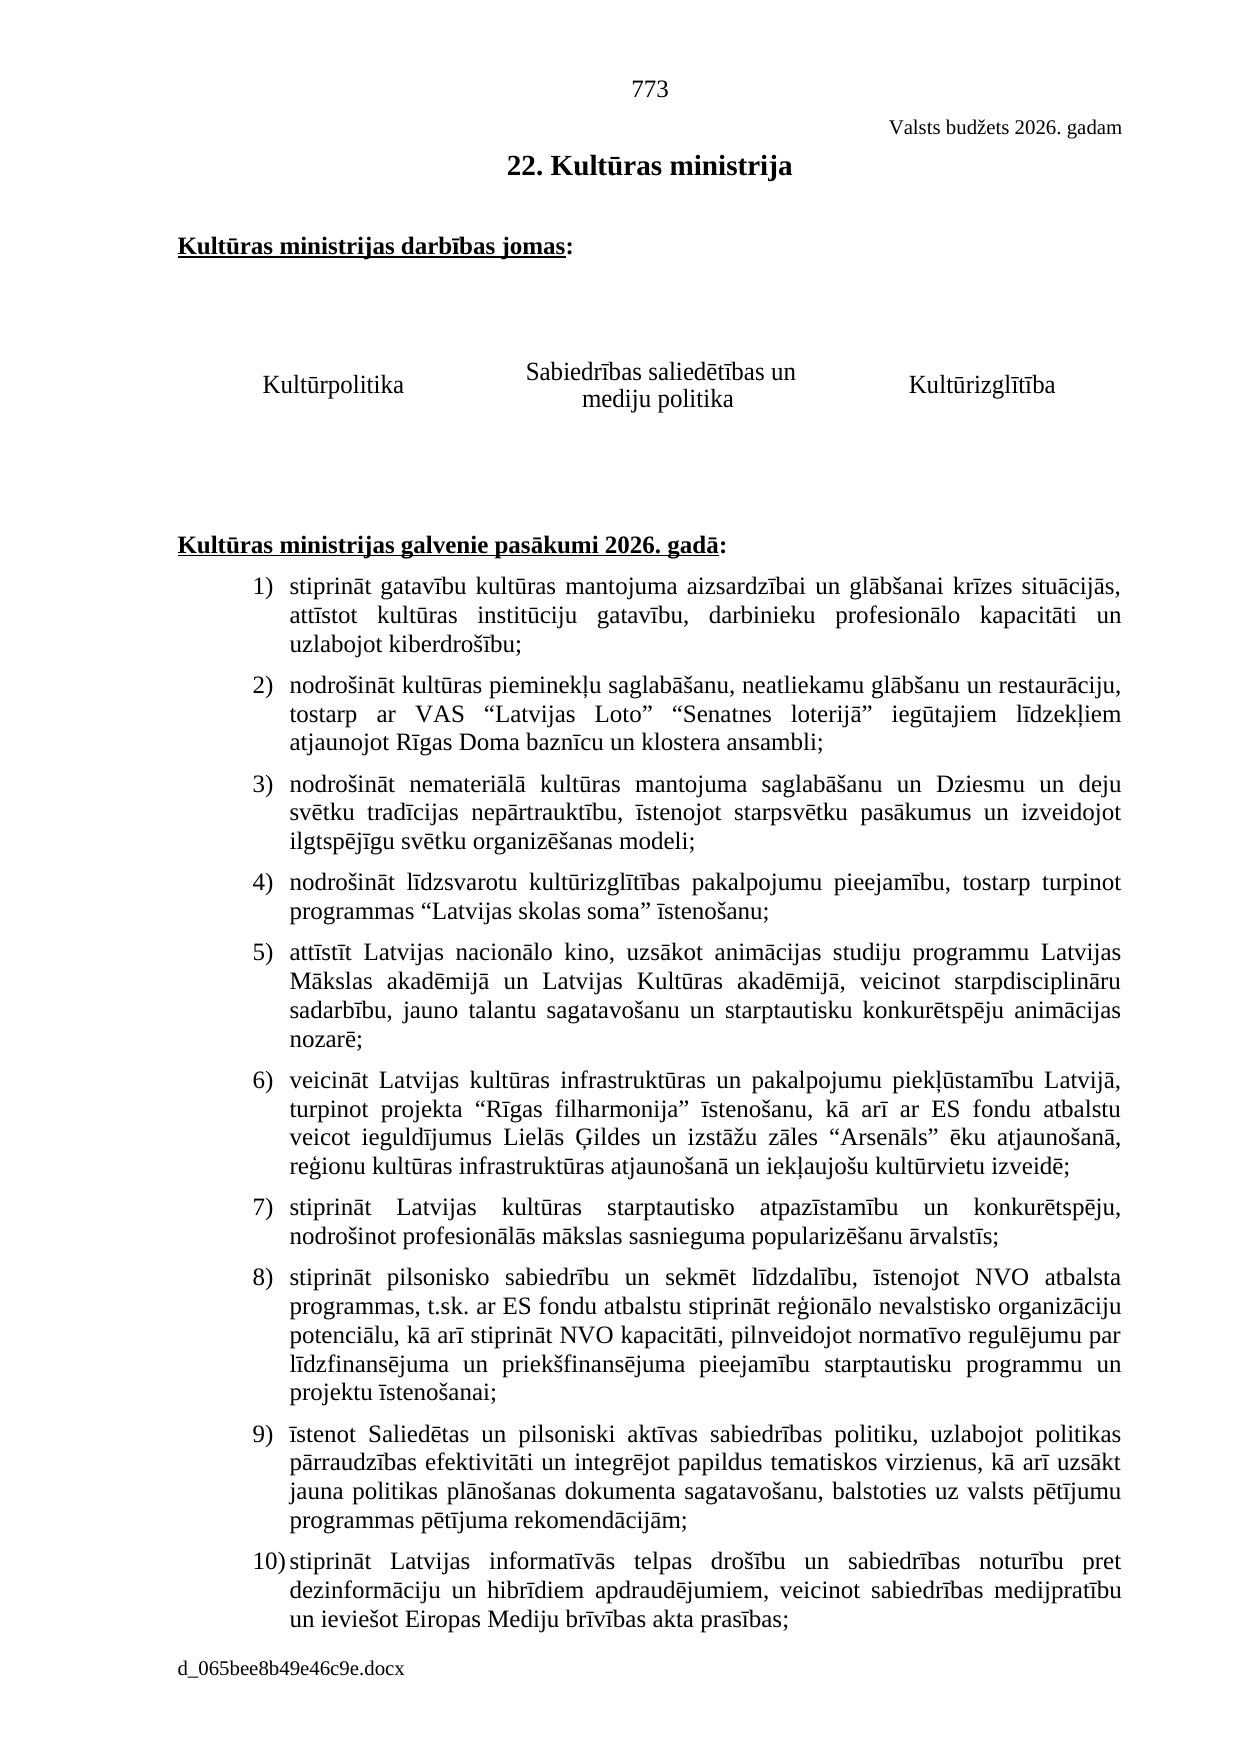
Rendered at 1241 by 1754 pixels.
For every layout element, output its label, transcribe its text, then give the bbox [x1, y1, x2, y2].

list stiprināt pilsonisko sabiedrību un sekmēt līdzdalību, īstenojot NVO atbalsta programmas, t.sk. ar ES fondu atbalstu stiprināt reģionālo nevalstisko organizāciju potenciālu, kā arī stiprināt NVO kapacitāti, pilnveidojot normatīvo regulējumu par līdzfinansējuma un priekšfinansējuma pieejamību starptautisku programmu un projektu īstenošanai; [252, 1262, 1122, 1406]
list īstenot Saliedētas un pilsoniski aktīvas sabiedrības politiku, uzlabojot politikas pārraudzības efektivitāti un integrējot papildus tematiskos virzienus, kā arī uzsākt jauna politikas plānošanas dokumenta sagatavošanu, balstoties uz valsts pētījumu programmas pētījuma rekomendācijām; [252, 1419, 1122, 1534]
list stiprināt Latvijas kultūras starptautisko atpazīstamību un konkurētspēju, nodrošinot profesionālās mākslas sasnieguma popularizēšanu ārvalstīs; [252, 1192, 1122, 1250]
list stiprināt Latvijas informatīvās telpas drošību un sabiedrības noturību pret dezinformāciju un hibrīdiem apdraudējumiem, veicinot sabiedrības medijpratību un ieviešot Eiropas Mediju brīvības akta prasības; [252, 1546, 1122, 1632]
list veicināt Latvijas kultūras infrastruktūras un pakalpojumu piekļūstamību Latvijā, turpinot projekta “Rīgas filharmonija” īstenošanu, kā arī ar ES fondu atbalstu veicot ieguldījumus Lielās Ģildes un izstāžu zāles “Arsenāls” ēku atjaunošanā, reģionu kultūras infrastruktūras atjaunošanā un iekļaujošu kultūrvietu izveidē; [252, 1065, 1122, 1180]
list stiprināt gatavību kultūras mantojuma aizsardzībai un glābšanai krīzes situācijās, attīstot kultūras institūciju gatavību, darbinieku profesionālo kapacitāti un uzlabojot kiberdrošību; [252, 571, 1122, 657]
list nodrošināt līdzsvarotu kultūrizglītības pakalpojumu pieejamību, tostarp turpinot programmas “Latvijas skolas soma” īstenošanu; [252, 867, 1122, 925]
list nodrošināt nemateriālā kultūras mantojuma saglabāšanu un Dziesmu un deju svētku tradīcijas nepārtrauktību, īstenojot starpsvētku pasākumus un izveidojot ilgtspējīgu svētku organizēšanas modeli; [252, 769, 1122, 855]
list attīstīt Latvijas nacionālo kino, uzsākot animācijas studiju programmu Latvijas Mākslas akadēmijā un Latvijas Kultūras akadēmijā, veicinot starpdisciplināru sadarbību, jauno talantu sagatavošanu un starptautisku konkurētspēju animācijas nozarē; [252, 937, 1122, 1052]
list nodrošināt kultūras pieminekļu saglabāšanu, neatliekamu glābšanu un restaurāciju, tostarp ar VAS “Latvijas Loto” “Senatnes loterijā” iegūtajiem līdzekļiem atjaunojot Rīgas Doma baznīcu un klostera ansambli; [252, 670, 1122, 756]
text 22. Kultūras ministrija [177, 148, 1122, 181]
text Kultūras ministrijas darbības jomas: [177, 231, 1122, 260]
text Kultūras ministrijas galvenie pasākumi 2026. gadā: [177, 530, 1122, 559]
